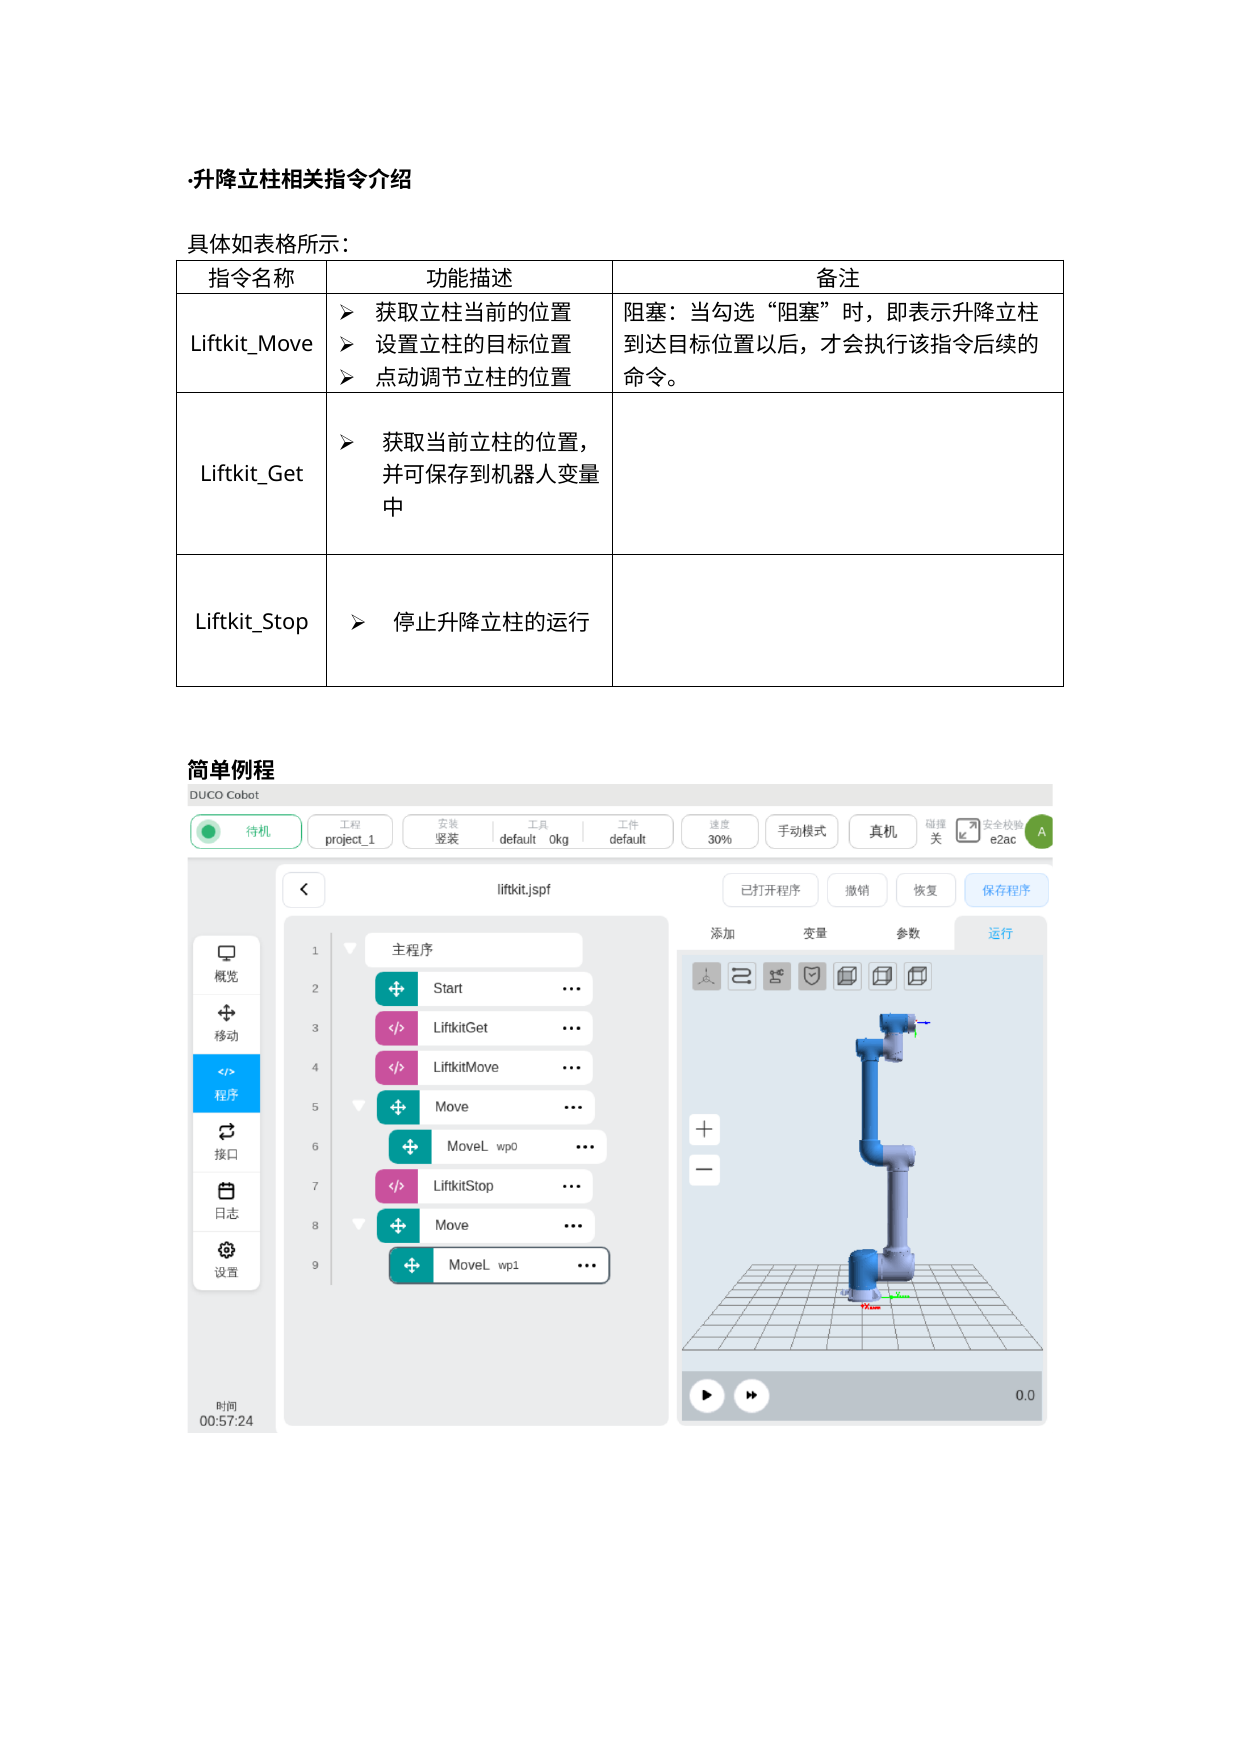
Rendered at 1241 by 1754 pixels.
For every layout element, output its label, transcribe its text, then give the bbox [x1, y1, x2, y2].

table_cell Liftkit_Stop [177, 555, 326, 686]
table_cell [613, 555, 1063, 686]
table_header 功能描述 [327, 261, 612, 293]
table_cell 获取当前立柱的位置，并可保存到机器人变量中 [327, 393, 612, 554]
table_cell 阻塞：当勾选“阻塞”时，即表示升降立柱到达目标位置以后，才会执行该指令后续的命令。 [613, 294, 1063, 392]
table_header 备注 [613, 261, 1063, 293]
table_cell 停止升降立柱的运行 [327, 555, 612, 686]
text ·升降立柱相关指令介绍 [187, 162, 1053, 194]
text 简单例程 [187, 752, 1053, 784]
table_cell Liftkit_Move [177, 294, 326, 392]
table_cell Liftkit_Get [177, 393, 326, 554]
table_header 指令名称 [177, 261, 326, 293]
table_cell [613, 393, 1063, 554]
picture [187, 784, 1053, 1433]
text 具体如表格所示： [187, 227, 1053, 259]
table_cell 获取立柱当前的位置 设置立柱的目标位置 点动调节立柱的位置 [327, 294, 612, 392]
